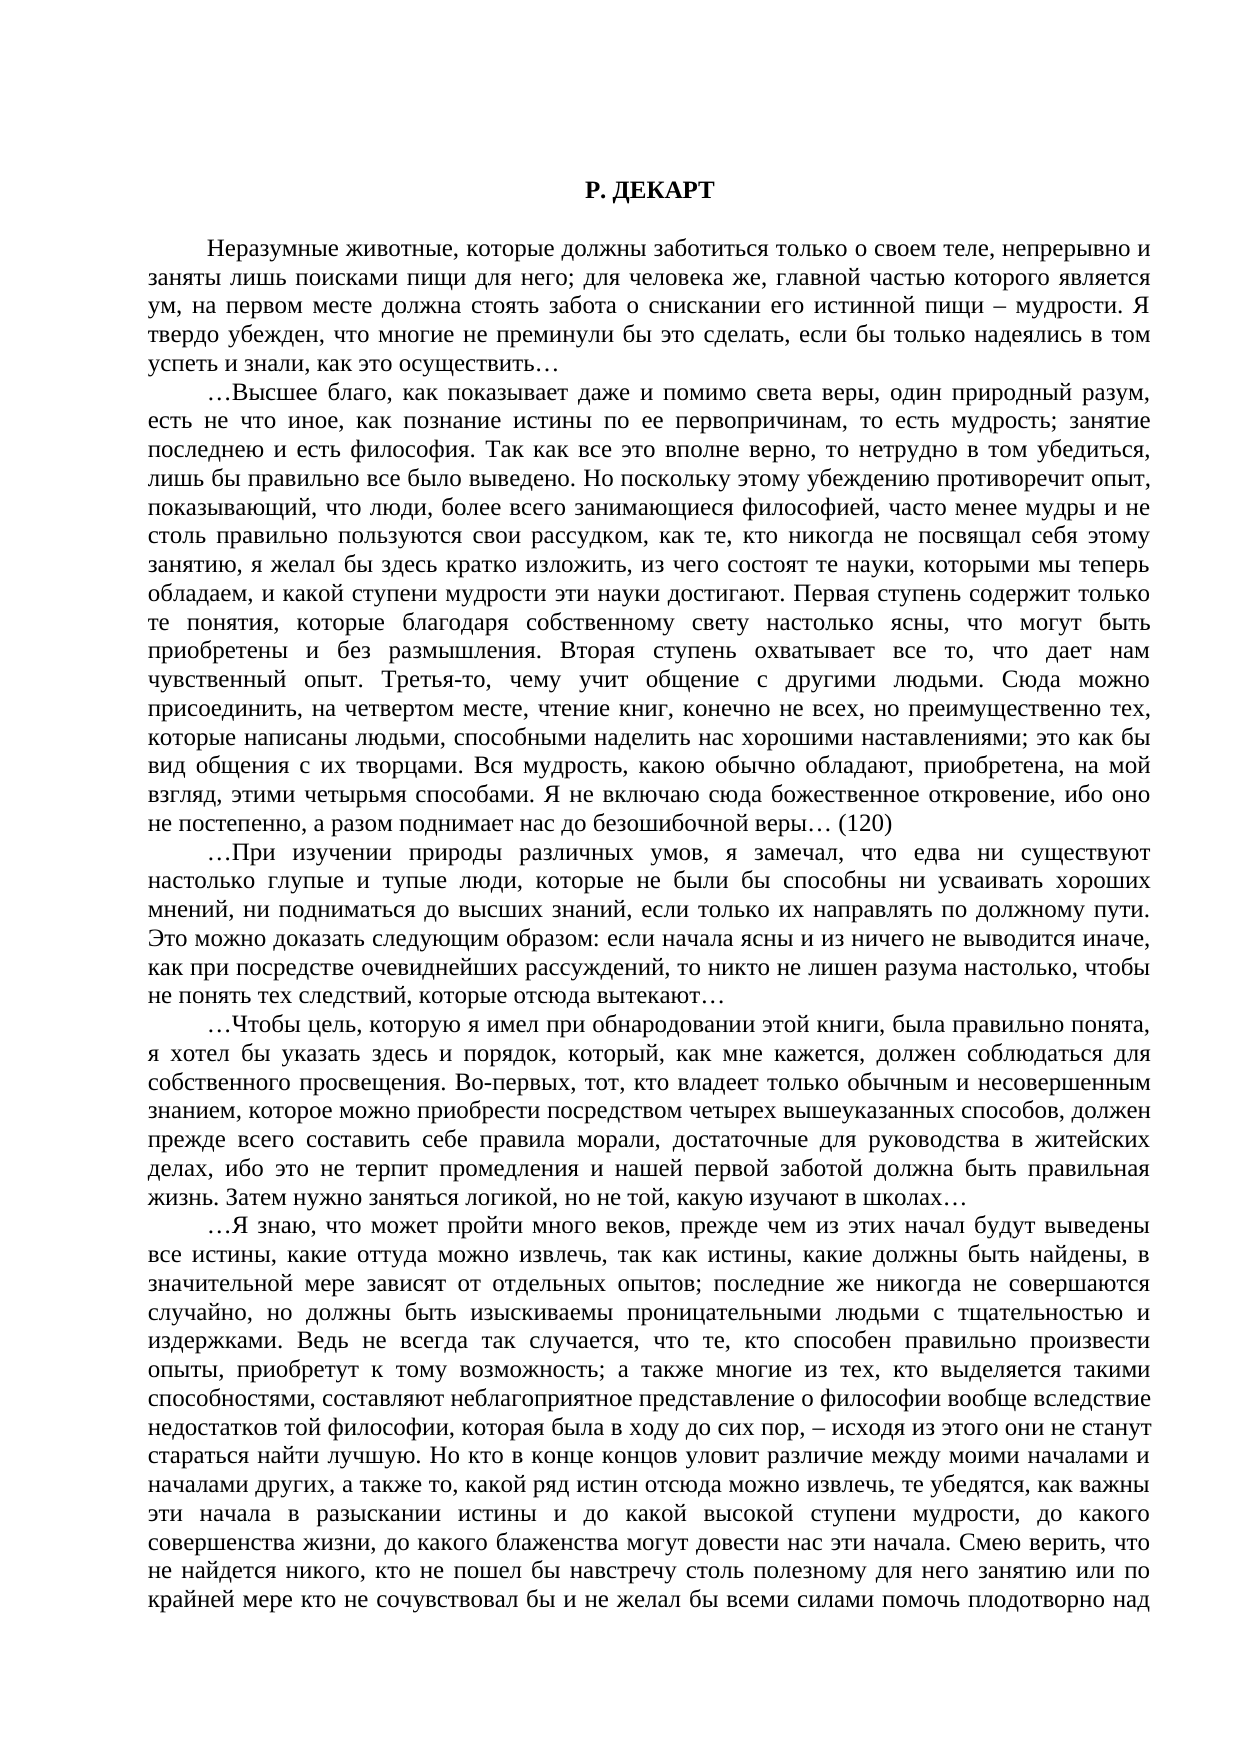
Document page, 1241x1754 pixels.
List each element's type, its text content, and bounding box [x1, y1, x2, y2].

text …Чтобы цель, которую я имел при обнародовании этой книги, была правильно понята, я хотел бы указать здесь и порядок, который, как мне кажется, должен соблюдаться для собственного просвещения. Во-первых, тот, кто владеет только обычным и несовершенным знанием, которое можно приобрести посредством четырех вышеуказанных способов, должен прежде всего составить себе правила морали, достаточные для руководства в житейских делах, ибо это не терпит промедления и нашей первой заботой должна быть правильная жизнь. Затем нужно заняться логикой, но не той, какую изучают в школах… [148, 1009, 1152, 1211]
text …При изучении природы различных умов, я замечал, что едва ни существуют настолько глупые и тупые люди, которые не были бы способны ни усваивать хороших мнений, ни подниматься до высших знаний, если только их направлять по должному пути. Это можно доказать следующим образом: если начала ясны и из ничего не выводится иначе, как при посредстве очевиднейших рассуждений, то никто не лишен разума настолько, чтобы не понять тех следствий, которые отсюда вытекают… [148, 837, 1152, 1009]
text Неразумные животные, которые должны заботиться только о своем теле, непрерывно и заняты лишь поисками пищи для него; для человека же, главной частью которого является ум, на первом месте должна стоять забота о снискании его истинной пищи – мудрости. Я твердо убежден, что многие не преминули бы это сделать, если бы только надеялись в том успеть и знали, как это осуществить… [148, 233, 1152, 377]
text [148, 1211, 1152, 1613]
text …Высшее благо, как показывает даже и помимо света веры, один природный разум, есть не что иное, как познание истины по ее первопричинам, то есть мудрость; занятие последнею и есть философия. Так как все это вполне верно, то нетрудно в том убедиться, лишь бы правильно все было выведено. Но поскольку этому убеждению противоречит опыт, показывающий, что люди, более всего занимающиеся философией, часто менее мудры и не столь правильно пользуются свои рассудком, как те, кто никогда не посвящал себя этому занятию, я желал бы здесь кратко изложить, из чего состоят те науки, которыми мы теперь обладаем, и какой ступени мудрости эти науки достигают. Первая ступень содержит только те понятия, которые благодаря собственному свету настолько ясны, что могут быть приобретены и без размышления. Вторая ступень охватывает все то, что дает нам чувственный опыт. Третья-то, чему учит общение с другими людьми. Сюда можно присоединить, на четвертом месте, чтение книг, конечно не всех, но преимущественно тех, которые написаны людьми, способными наделить нас хорошими наставлениями; это как бы вид общения с их творцами. Вся мудрость, какою обычно обладают, приобретена, на мой взгляд, этими четырьмя способами. Я не включаю сюда божественное откровение, ибо оно не постепенно, а разом поднимает нас до безошибочной веры… (120) [148, 377, 1152, 837]
text Р. ДЕКАРТ [148, 176, 1152, 204]
